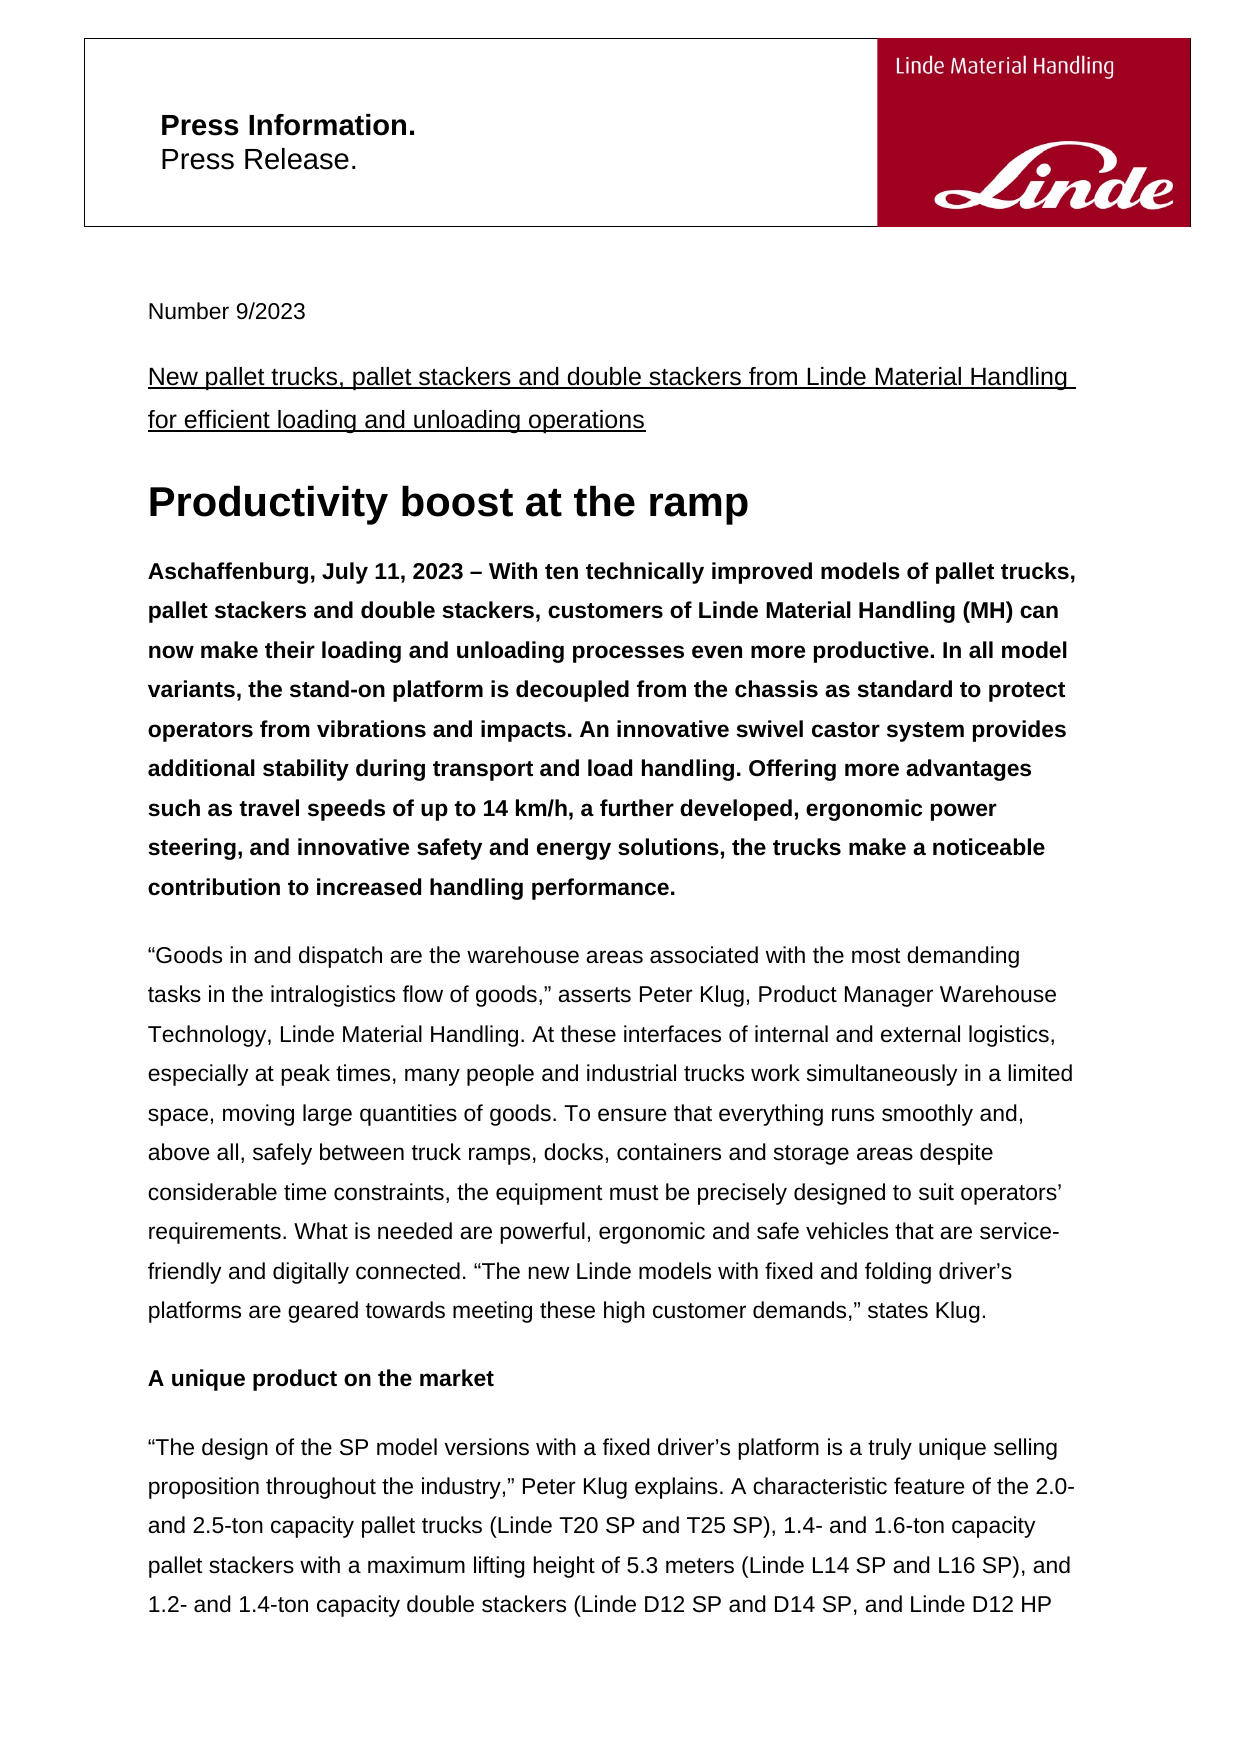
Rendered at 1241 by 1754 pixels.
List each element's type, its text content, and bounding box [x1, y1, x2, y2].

text Number 9/2023 [148, 298, 1005, 324]
text New pallet trucks, pallet stackers and double stackers from Linde Material Handling for efficient loading and unloading operations [148, 362, 1078, 434]
text A unique product on the market [148, 1365, 1078, 1392]
text Aschaffenburg, July 11, 2023 – With ten technically improved models of pallet trucks, pallet stackers and double stackers, customers of Linde Material Handling (MH) can now make their loading and unloading processes even more productive. In all model variants, the stand-on platform is decoupled from the chassis as standard to protect operators from vibrations and impacts. An innovative swivel castor system provides additional stability during transport and load handling. Offering more advantages such as travel speeds of up to 14 km/h, a further developed, ergonomic power steering, and innovative safety and energy solutions, the trucks make a noticeable contribution to increased handling performance. [148, 558, 1078, 900]
text Productivity boost at the ramp [148, 473, 1078, 528]
picture [877, 38, 1191, 227]
text “Goods in and dispatch are the warehouse areas associated with the most demanding tasks in the intralogistics flow of goods,” asserts Peter Klug, Product Manager Warehouse Technology, Linde Material Handling. At these interfaces of internal and external logistics, especially at peak times, many people and industrial trucks work simultaneously in a limited space, moving large quantities of goods. To ensure that everything runs smoothly and, above all, safely between truck ramps, docks, containers and storage areas despite considerable time constraints, the equipment must be precisely designed to suit operators’ requirements. What is needed are powerful, ergonomic and safe vehicles that are service-friendly and digitally connected. “The new Linde models with fixed and folding driver’s platforms are geared towards meeting these high customer demands,” states Klug. [148, 942, 1078, 1323]
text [148, 1433, 1078, 1618]
